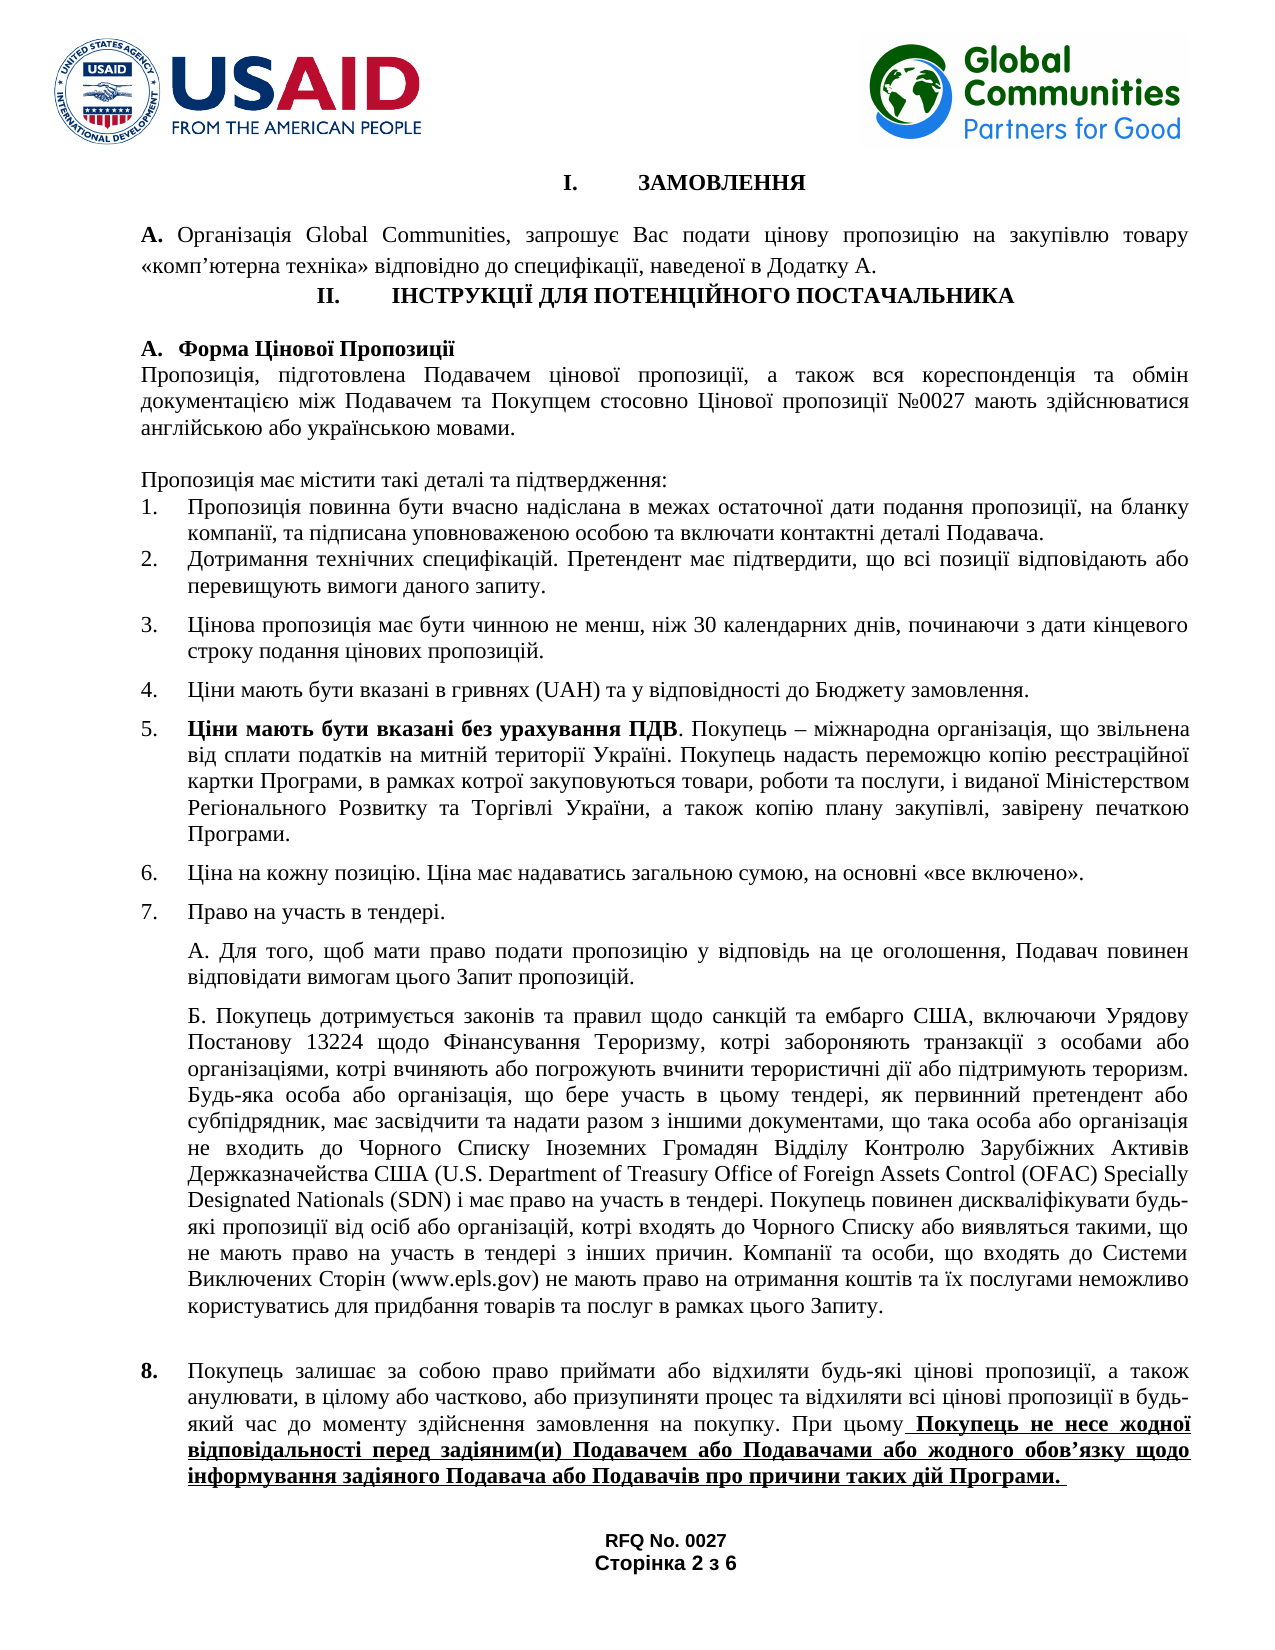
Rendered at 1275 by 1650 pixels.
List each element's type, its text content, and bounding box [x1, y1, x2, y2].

text II. ІНСТРУКЦІЇ ДЛЯ ПОТЕНЦІЙНОГО ПОСТАЧАЛЬНИКА [141, 282, 1191, 308]
list Ціни мають бути вказані в гривнях (UAH) та у відповідності до Бюджету замовлення. [141, 676, 1191, 702]
list Ціни мають бути вказані без урахування ПДВ. Покупець – міжнародна організація, що звільнена від сплати податків на митній території Україні. Покупець надасть переможцю копію реєстраційної картки Програми, в рамках котрої закуповуються товари, роботи та послуги, і виданої Міністерством Регіонального Розвитку та Торгівлі України, а також копію плану закупівлі, завірену печаткою Програми. [141, 715, 1191, 846]
list Пропозиція повинна бути вчасно надіслана в межах остаточної дати подання пропозиції, на бланку компанії, та підписана уповноваженою особою та включати контактні деталі Подавача. [141, 493, 1191, 545]
list Дотримання технічних специфікацій. Претендент має підтвердити, що всі позиції відповідають або перевищують вимоги даного запиту. [141, 545, 1191, 598]
text Б. Покупець дотримується законів та правил щодо санкцій та ембарго США, включаючи Урядову Постанову 13224 щодо Фінансування Тероризму, котрі забороняють транзакції з особами або організаціями, котрі вчиняють або погрожують вчинити терористичні дії або підтримують тероризм. Будь-яка особа або організація, що бере участь в цьому тендері, як первинний претендент або субпідрядник, має засвідчити та надати разом з іншими документами, що така особа або організація не входить до Чорного Списку Іноземних Громадян Відділу Контролю Зарубіжних Активів Держказначейства США (U.S. Department of Treasury Office of Foreign Assets Control (OFAC) Specially Designated Nationals (SDN) і має право на участь в тендері. Покупець повинен дискваліфікувати будь-які пропозиції від осіб або організацій, котрі входять до Чорного Списку або виявляться такими, що не мають право на участь в тендері з інших причин. Компанії та особи, що входять до Системи Виключених Сторін (www.epls.gov) не мають право на отримання коштів та їх послугами неможливо користуватись для придбання товарів та послуг в рамках цього Запиту. [187, 1002, 1191, 1318]
picture [858, 33, 1190, 150]
list Цінова пропозиція має бути чинною не менш, ніж 30 календарних днів, починаючи з дати кінцевого строку подання цінових пропозицій. [141, 611, 1191, 663]
text А. Для того, щоб мати право подати пропозицію у відповідь на це оголошення, Подавач повинен відповідати вимогам цього Запит пропозицій. [187, 937, 1191, 989]
list Покупець залишає за собою право приймати або відхиляти будь-які цінові пропозиції, а також анулювати, в цілому або частково, або призупиняти процес та відхиляти всі цінові пропозиції в будь-який час до моменту здійснення замовлення на покупку. При цьому Покупець не несе жодної відповідальності перед задіяним(и) Подавачем або Подавачами або жодного обов’язку щодо інформування задіяного Подавача або Подавачів про причини таких дій Програми. [141, 1357, 1191, 1489]
list Право на участь в тендері. [141, 898, 1191, 924]
text Пропозиція, підготовлена Подавачем цінової пропозиції, а також вся кореспонденція та обмін документацією між Подавачем та Покупцем стосовно Цінової пропозиції №0027 мають здійснюватися англійською або українською мовами. [141, 361, 1191, 440]
list Форма Цінової Пропозиції [141, 334, 1191, 361]
text A. Організація Global Communities, запрошує Вас подати цінову пропозицію на закупівлю товару «комп’ютерна техніка» відповідно до специфікації, наведеної в Додатку А. [141, 221, 1191, 278]
text Пропозиція має містити такі деталі та підтвердження: [141, 466, 1191, 493]
list Ціна на кожну позицію. Ціна має надаватись загальною сумою, на основні «все включено». [141, 859, 1191, 885]
picture [41, 17, 427, 161]
list ЗАМОВЛЕННЯ [178, 169, 1191, 195]
